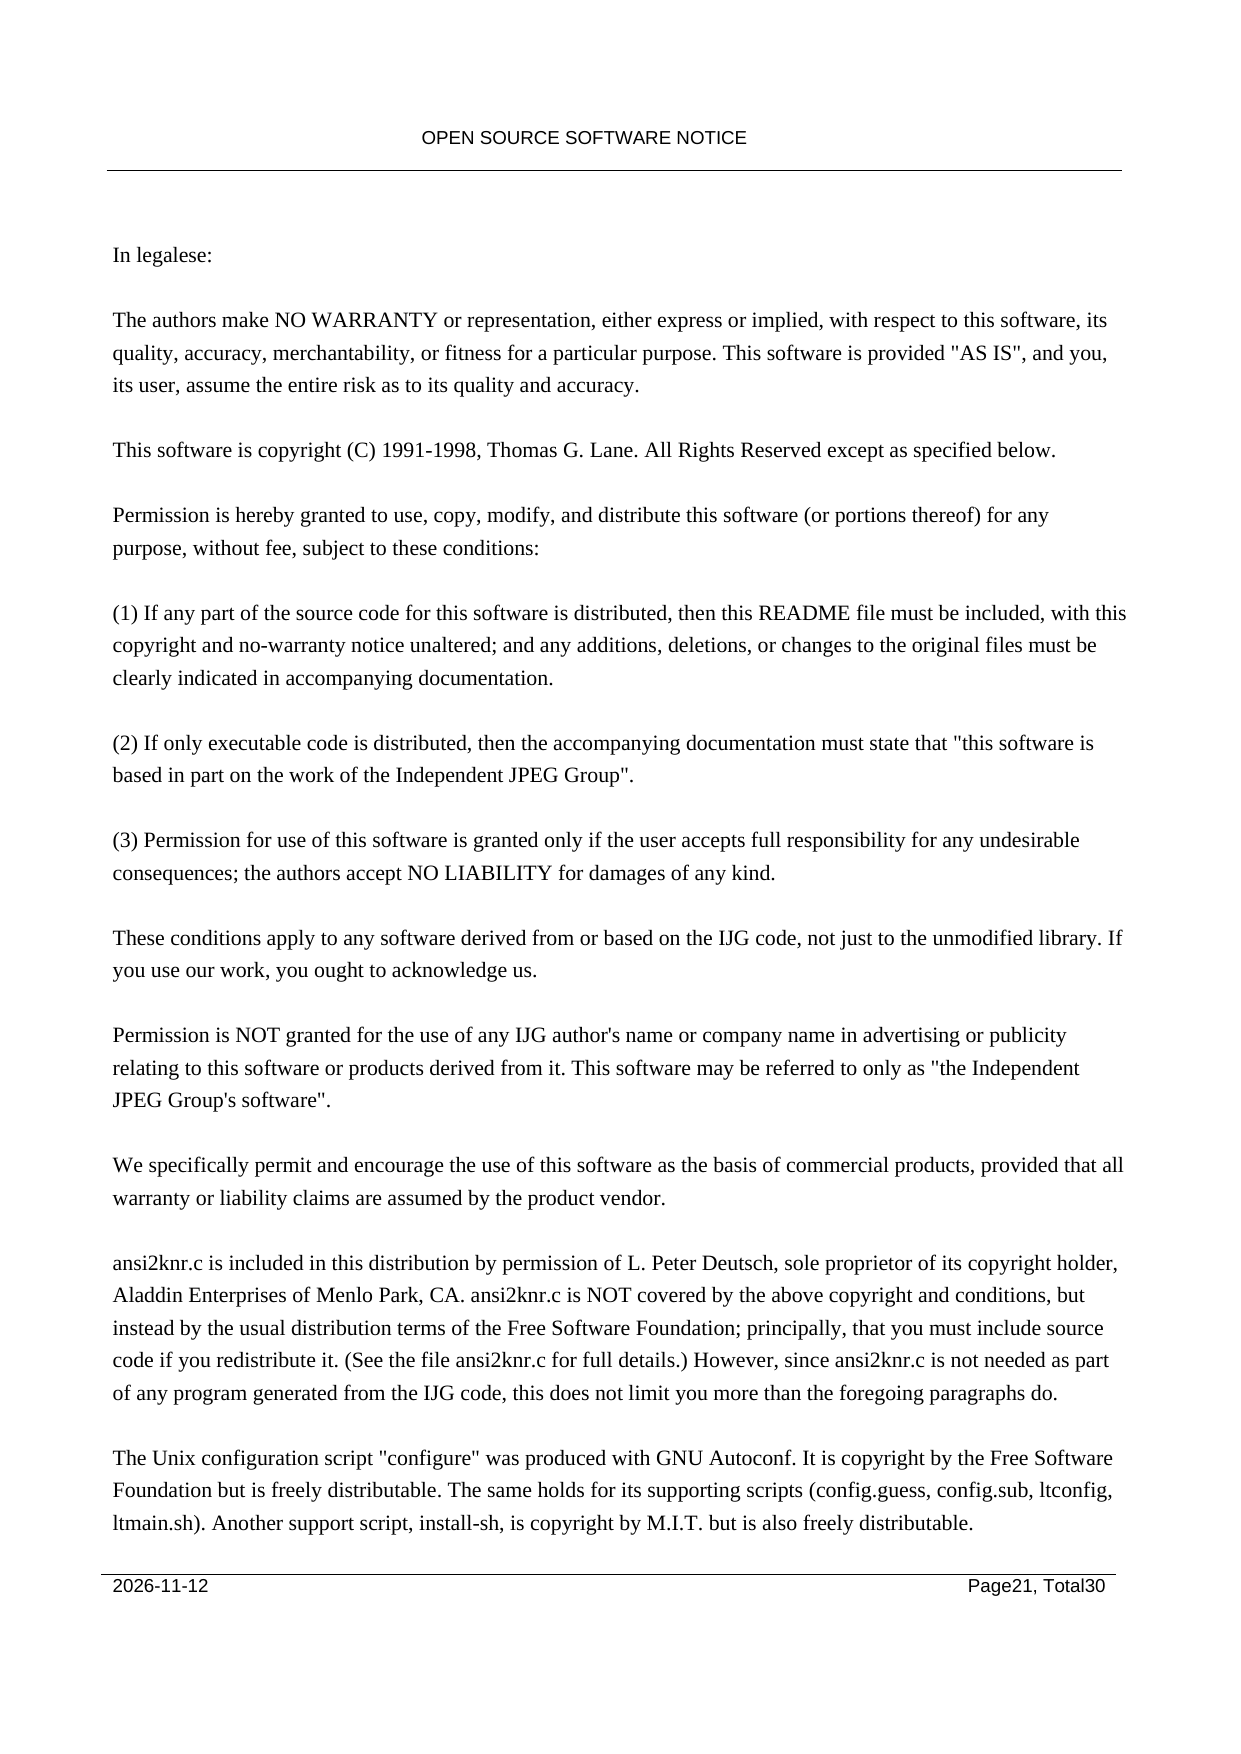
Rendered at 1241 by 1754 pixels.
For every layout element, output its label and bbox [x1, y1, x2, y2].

text [112, 206, 1128, 1539]
